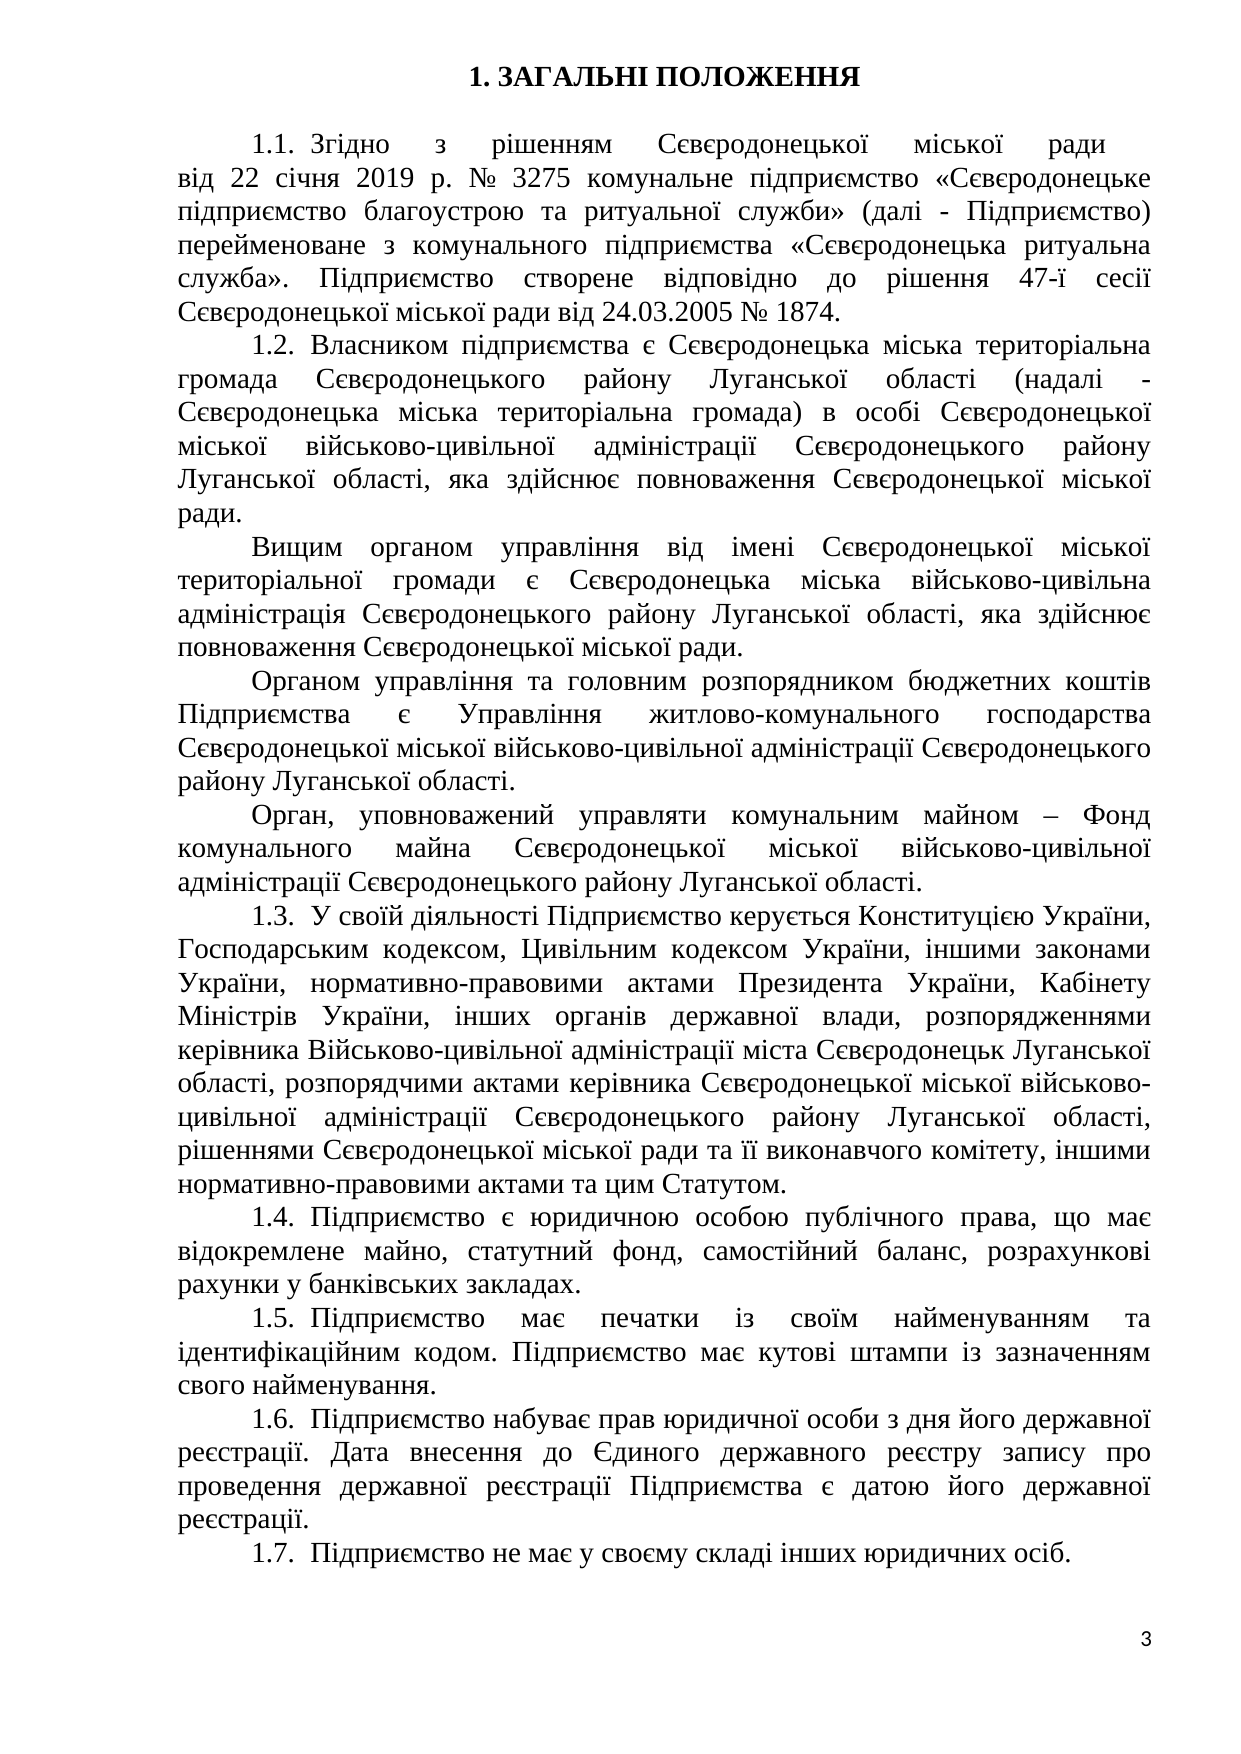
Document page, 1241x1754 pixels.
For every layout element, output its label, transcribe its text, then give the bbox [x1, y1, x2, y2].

list У своїй діяльності Підприємство керується Конституцією України, Господарським кодексом, Цивільним кодексом України, іншими законами України, нормативно-правовими актами Президента України, Кабінету Міністрів України, інших органів державної влади, розпорядженнями керівника Військово-цивільної адміністрації міста Сєвєродонецьк Луганської області, розпорядчими актами керівника Сєвєродонецької міської військово-цивільної адміністрації Сєвєродонецького району Луганської області, рішеннями Сєвєродонецької міської ради та її виконавчого комітету, іншими нормативно-правовими актами та цим Статутом. [177, 898, 1152, 1199]
list Підприємство є юридичною особою публічного права, що має відокремлене майно, статутний фонд, самостійний баланс, розрахункові рахунки у банківських закладах. [177, 1199, 1152, 1300]
text Орган, уповноважений управляти комунальним майном – Фонд комунального майна Сєвєродонецької міської військово-цивільної адміністрації Сєвєродонецького району Луганської області. [177, 797, 1152, 898]
list Підприємство має печатки із своїм найменуванням та ідентифікаційним кодом. Підприємство має кутові штампи із зазначенням свого найменування. [177, 1300, 1152, 1401]
text 1. ЗАГАЛЬНІ ПОЛОЖЕННЯ [177, 59, 1152, 93]
list Згідно з рішенням Сєвєродонецької міської ради від 22 січня 2019 р. № 3275 комунальне підприємство «Сєвєродонецьке підприємство благоустрою та ритуальної служби» (далі - Підприємство) перейменоване з комунального підприємства «Сєвєродонецька ритуальна служба». Підприємство створене відповідно до рішення 47-ї сесії Сєвєродонецької міської ради від 24.03.2005 № 1874. [177, 126, 1152, 327]
list Власником підприємства є Сєвєродонецька міська територіальна громада Сєвєродонецького району Луганської області (надалі - Сєвєродонецька міська територіальна громада) в особі Сєвєродонецької міської військово-цивільної адміністрації Сєвєродонецького району Луганської області, яка здійснює повноваження Сєвєродонецької міської ради. [177, 327, 1152, 529]
text Вищим органом управління від імені Сєвєродонецької міської територіальної громади є Сєвєродонецька міська військово-цивільна адміністрація Сєвєродонецького району Луганської області, яка здійснює повноваження Сєвєродонецької міської ради. [177, 529, 1152, 663]
list Підприємство не має у своєму складі інших юридичних осіб. [177, 1535, 1152, 1568]
text Органом управління та головним розпорядником бюджетних коштів Підприємства є Управління житлово-комунального господарства Сєвєродонецької міської військово-цивільної адміністрації Сєвєродонецького району Луганської області. [177, 663, 1152, 797]
list Підприємство набуває прав юридичної особи з дня його державної реєстрації. Дата внесення до Єдиного державного реєстру запису про проведення державної реєстрації Підприємства є датою його державної реєстрації. [177, 1401, 1152, 1535]
